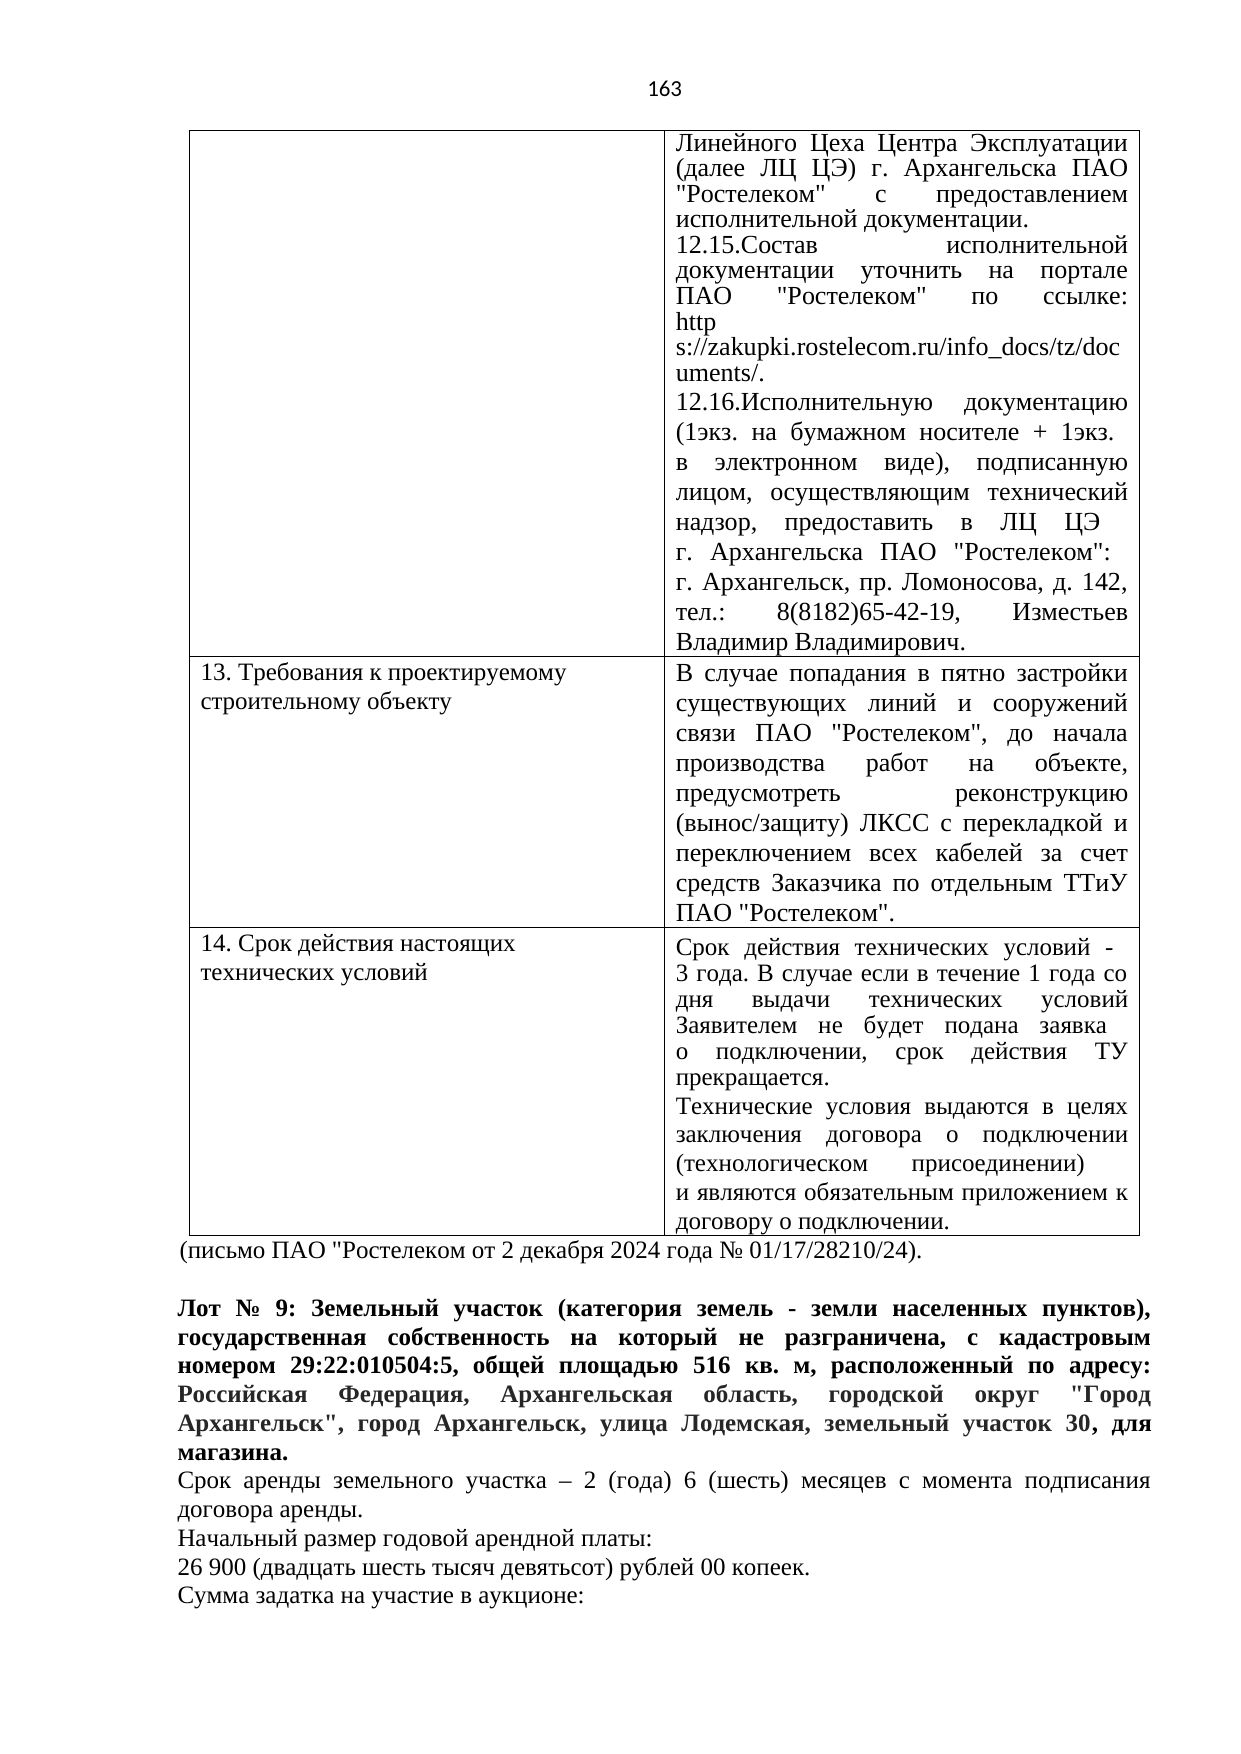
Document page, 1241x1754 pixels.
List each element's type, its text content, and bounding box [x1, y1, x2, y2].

table_cell 14. Срок действия настоящих технических условий [190, 928, 664, 1234]
table_cell В случае попадания в пятно застройки существующих линий и сооружений связи ПАО "Ростелеком", до начала производства работ на объекте, предусмотреть реконструкцию (вынос/защиту) ЛКСС с перекладкой и переключением всех кабелей за счет средств Заказчика по отдельным ТТиУ ПАО "Ростелеком". [665, 657, 1139, 927]
text Сумма задатка на участие в аукционе: [177, 1581, 1152, 1609]
table_cell Срок действия технических условий - 3 года. В случае если в течение 1 года со дня выдачи технических условий Заявителем не будет подана заявка о подключении, срок действия ТУ прекращается. Технические условия выдаются в целях заключения договора о подключении (технологическом присоединении) и являются обязательным приложением к договору о подключении. [665, 928, 1139, 1234]
text Срок аренды земельного участка – 2 (года) 6 (шесть) месяцев с момента подписания договора аренды. [177, 1466, 1152, 1523]
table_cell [190, 131, 664, 656]
text Начальный размер годовой арендной платы: [177, 1523, 1152, 1552]
table_cell 13. Требования к проектируемому строительному объекту [190, 657, 664, 927]
text (письмо ПАО "Ростелеком от 2 декабря 2024 года № 01/17/28210/24). [179, 1236, 1152, 1264]
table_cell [665, 131, 1139, 656]
text 26 900 (двадцать шесть тысяч девятьсот) рублей 00 копеек. [177, 1552, 1152, 1581]
text Лот № 9: Земельный участок (категория земель - земли населенных пунктов), государственная собственность на который не разграничена, с кадастровым номером 29:22:010504:5, общей площадью 516 кв. м, расположенный по адресу: Российская Федерация, Архангельская область, городской округ "Город Архангельск", город Архангельск, улица Лодемская, земельный участок 30, для магазина. [177, 1293, 1152, 1466]
